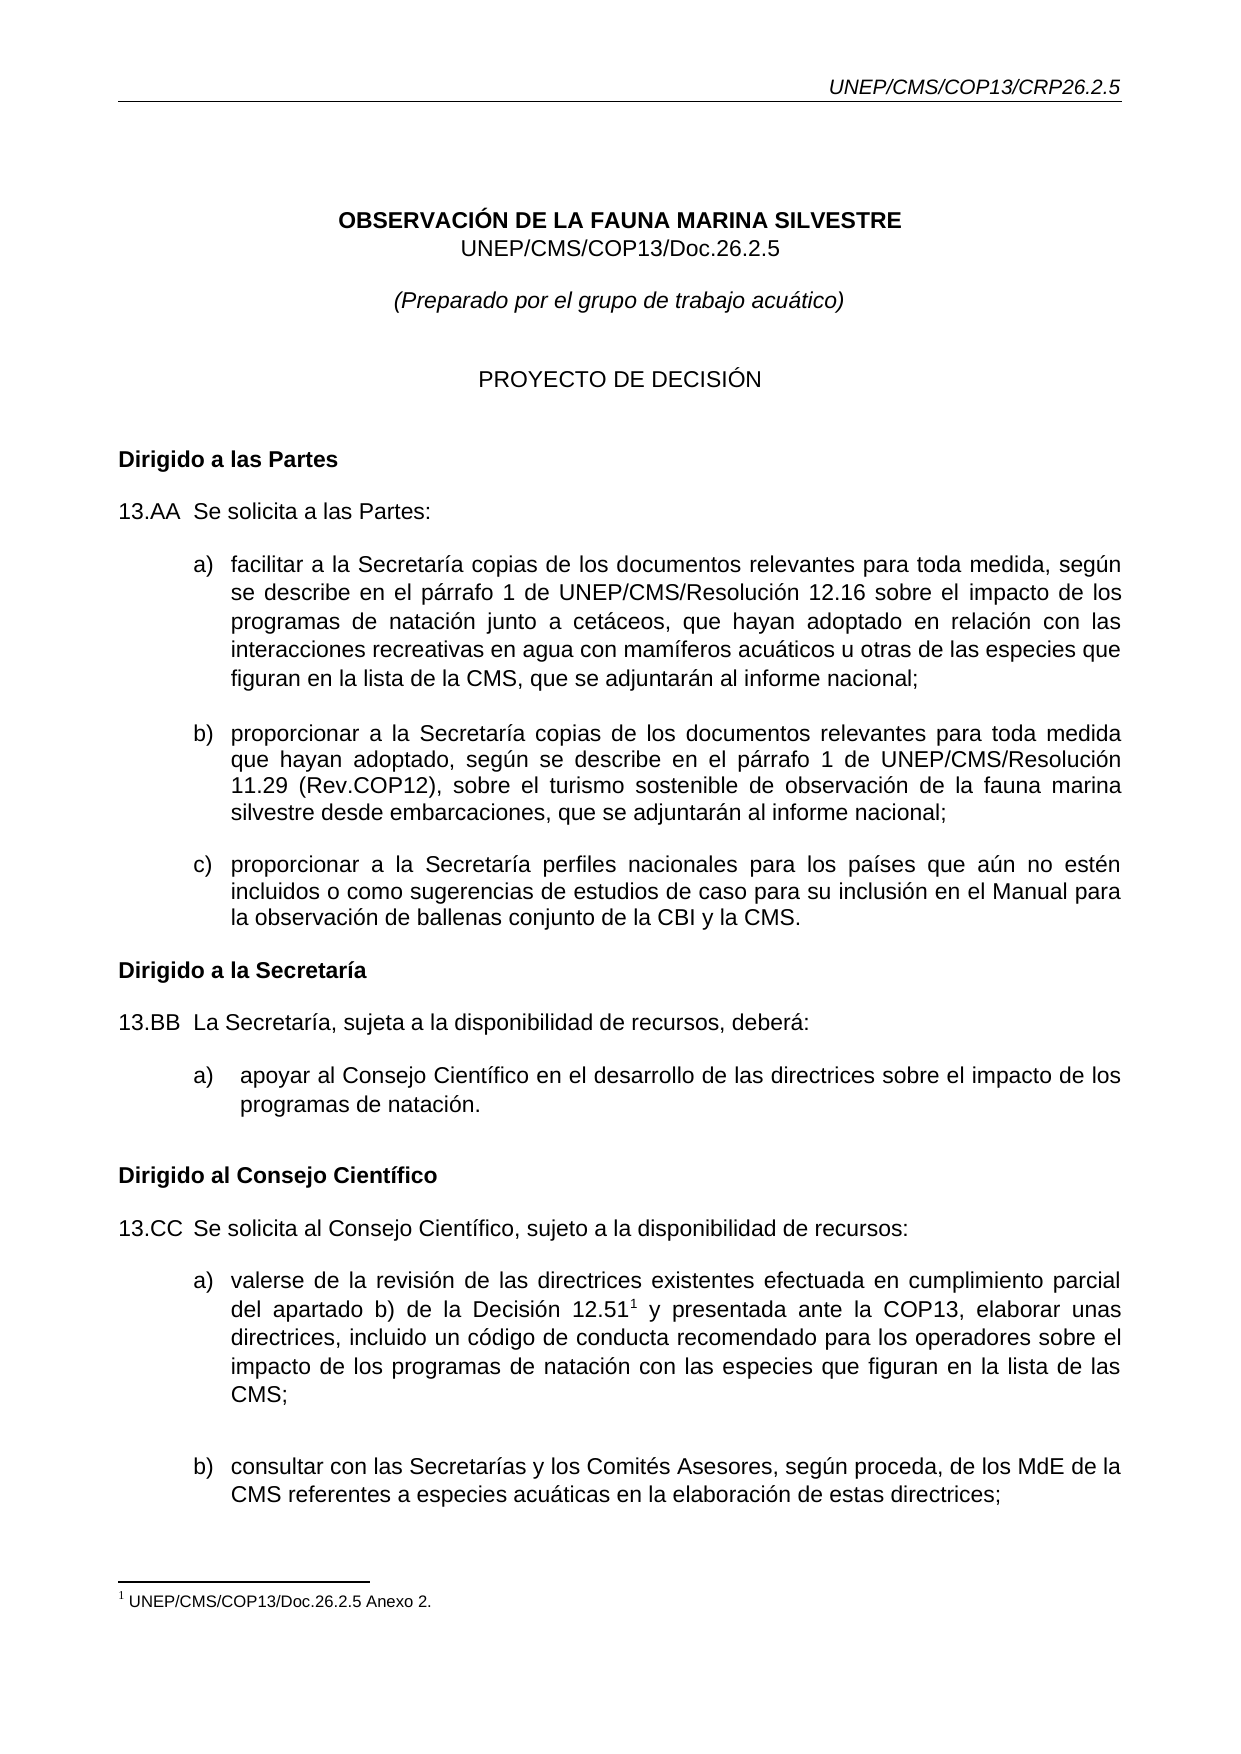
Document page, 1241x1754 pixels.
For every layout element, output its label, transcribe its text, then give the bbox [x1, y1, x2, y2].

text 13.CC Se solicita al Consejo Científico, sujeto a la disponibilidad de recursos: [118, 1215, 1122, 1241]
text PROYECTO DE DECISIÓN [118, 366, 1122, 393]
text c) proporcionar a la Secretaría perfiles nacionales para los países que aún no estén incluidos o como sugerencias de estudios de caso para su inclusión en el Manual para la observación de ballenas conjunto de la CBI y la CMS. [193, 851, 1122, 930]
list valerse de la revisión de las directrices existentes efectuada en cumplimiento parcial del apartado b) de la Decisión 12.51 y presentada ante la COP13, elaborar unas directrices, incluido un código de conducta recomendado para los operadores sobre el impacto de los programas de natación con las especies que figuran en la lista de las CMS; [193, 1267, 1122, 1407]
text OBSERVACIÓN DE LA FAUNA MARINA SILVESTRE [118, 207, 1122, 233]
list facilitar a la Secretaría copias de los documentos relevantes para toda medida, según se describe en el párrafo 1 de UNEP/CMS/Resolución 12.16 sobre el impacto de los programas de natación junto a cetáceos, que hayan adoptado en relación con las interacciones recreativas en agua con mamíferos acuáticos u otras de las especies que figuran en la lista de la CMS, que se adjuntarán al informe nacional; [193, 551, 1122, 691]
text 13.BB La Secretaría, sujeta a la disponibilidad de recursos, deberá: [118, 1009, 1122, 1036]
text Dirigido a las Partes [118, 446, 1122, 472]
text (Preparado por el grupo de trabajo acuático) [118, 287, 1122, 314]
text 13.AA Se solicita a las Partes: [118, 498, 1122, 524]
text b) proporcionar a la Secretaría copias de los documentos relevantes para toda medida que hayan adoptado, según se describe en el párrafo 1 de UNEP/CMS/Resolución 11.29 (Rev.COP12), sobre el turismo sostenible de observación de la fauna marina silvestre desde embarcaciones, que se adjuntarán al informe nacional; [193, 719, 1122, 825]
text Dirigido a la Secretaría [118, 957, 1122, 983]
text UNEP/CMS/COP13/Doc.26.2.5 [118, 235, 1122, 261]
list consultar con las Secretarías y los Comités Asesores, según proceda, de los MdE de la CMS referentes a especies acuáticas en la elaboración de estas directrices; [193, 1453, 1122, 1507]
list apoyar al Consejo Científico en el desarrollo de las directrices sobre el impacto de los programas de natación. [193, 1062, 1122, 1117]
text Dirigido al Consejo Científico [109, 1162, 1122, 1188]
